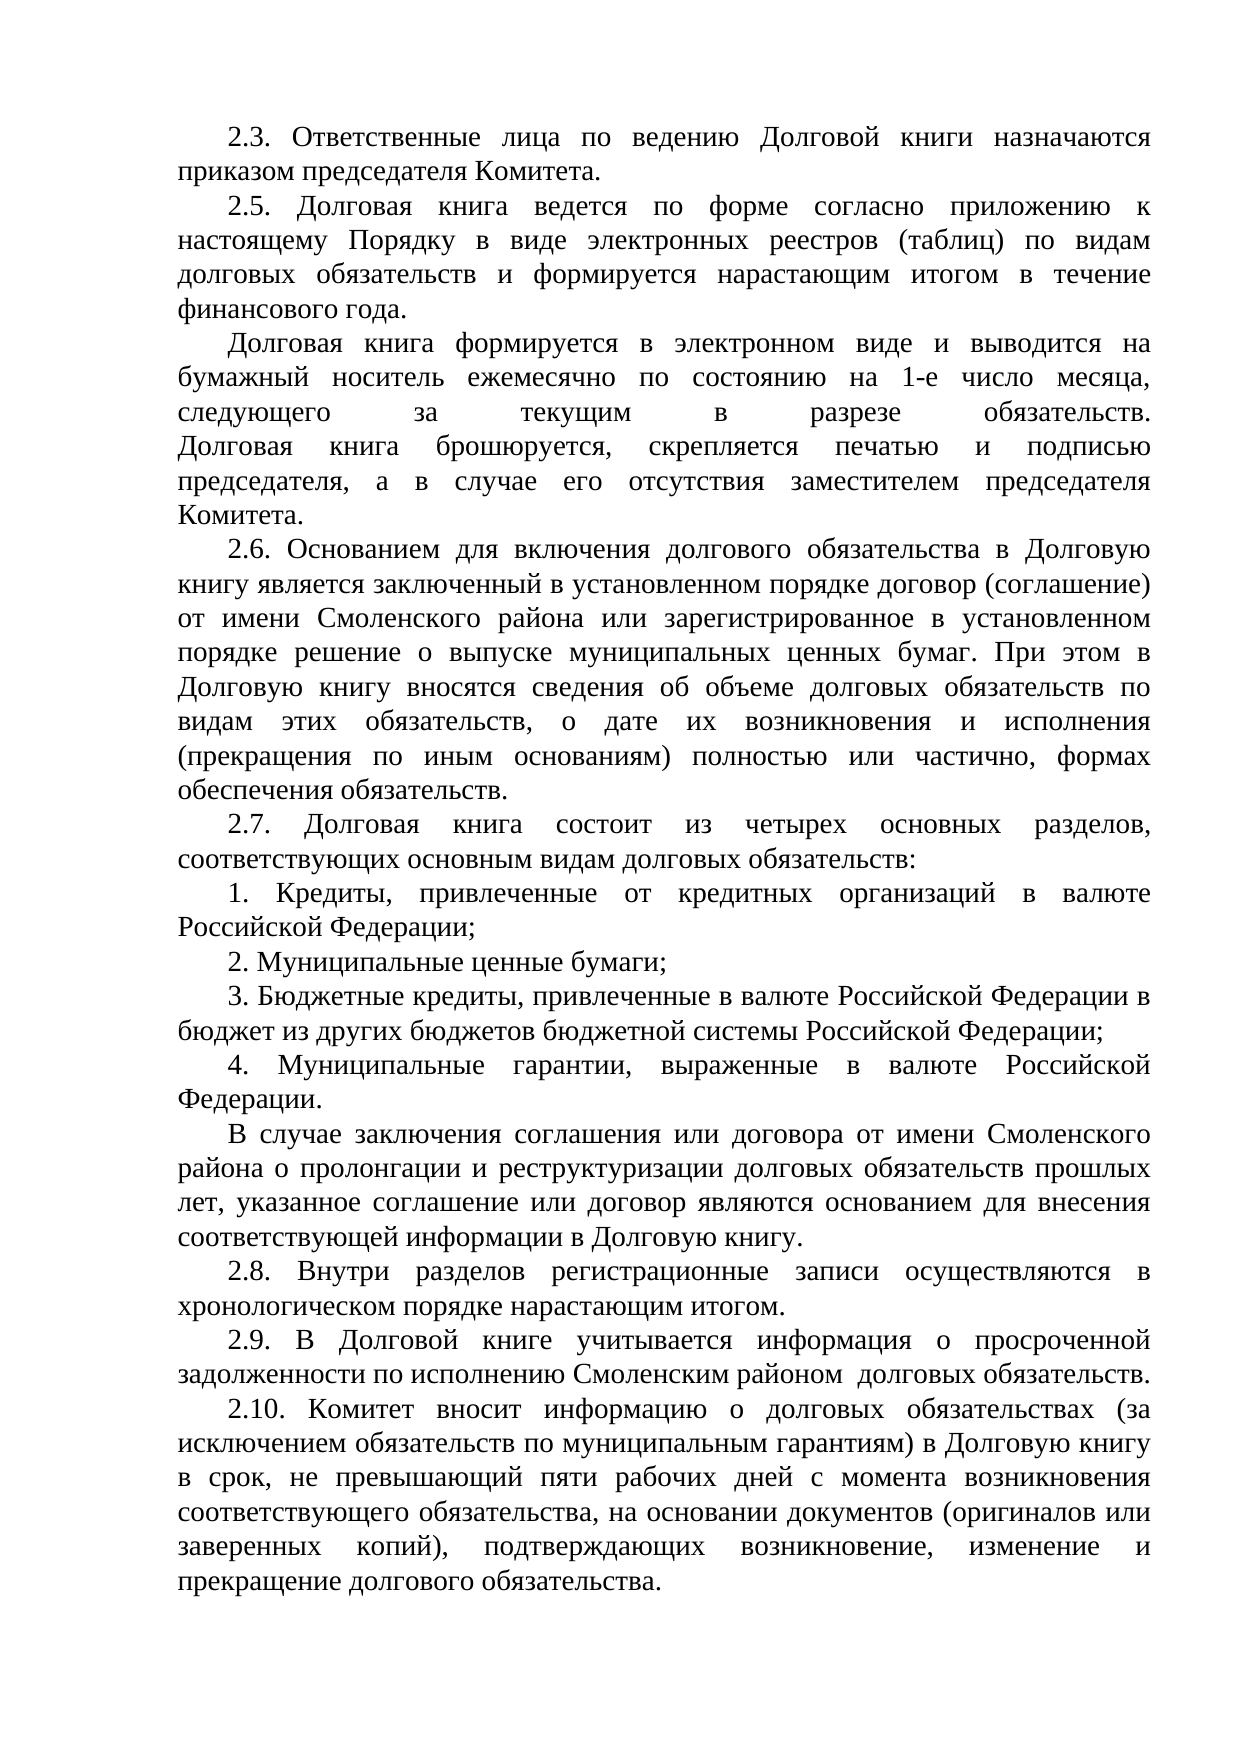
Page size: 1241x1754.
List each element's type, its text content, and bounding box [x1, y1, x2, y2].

text 4. Муниципальные гарантии, выраженные в валюте Российской Федерации. [177, 1046, 1152, 1115]
text 2.6. Основанием для включения долгового обязательства в Долговую книгу является заключенный в установленном порядке договор (соглашение) от имени Смоленского района или зарегистрированное в установленном порядке решение о выпуске муниципальных ценных бумаг. При этом в Долговую книгу вносятся сведения об объеме долговых обязательств по видам этих обязательств, о дате их возникновения и исполнения (прекращения по иным основаниям) полностью или частично, формах обеспечения обязательств. [177, 531, 1152, 806]
text 2. Муниципальные ценные бумаги; [177, 943, 1152, 977]
text В случае заключения соглашения или договора от имени Смоленского района о пролонгации и реструктуризации долговых обязательств прошлых лет, указанное соглашение или договор являются основанием для внесения соответствующей информации в Долговую книгу. [177, 1115, 1152, 1252]
text 2.5. Долговая книга ведется по форме согласно приложению к настоящему Порядку в виде электронных реестров (таблиц) по видам долговых обязательств и формируется нарастающим итогом в течение финансового года. [177, 187, 1152, 324]
text 2.10. Комитет вносит информацию о долговых обязательствах (за исключением обязательств по муниципальным гарантиям) в Долговую книгу в срок, не превышающий пяти рабочих дней с момента возникновения соответствующего обязательства, на основании документов (оригиналов или заверенных копий), подтверждающих возникновение, изменение и прекращение долгового обязательства. [177, 1390, 1152, 1596]
text 3. Бюджетные кредиты, привлеченные в валюте Российской Федерации в бюджет из других бюджетов бюджетной системы Российской Федерации; [177, 977, 1152, 1046]
text 2.8. Внутри разделов регистрационные записи осуществляются в хронологическом порядке нарастающим итогом. [177, 1252, 1152, 1321]
text 2.3. Ответственные лица по ведению Долговой книги назначаются приказом председателя Комитета. [177, 118, 1152, 187]
text 2.9. В Долговой книге учитывается информация о просроченной задолженности по исполнению Смоленским районом долговых обязательств. [177, 1321, 1152, 1390]
text Долговая книга формируется в электронном виде и выводится на бумажный носитель ежемесячно по состоянию на 1-е число месяца, следующего за текущим в разрезе обязательств. Долговая книга брошюруется, скрепляется печатью и подписью председателя, а в случае его отсутствия заместителем председателя Комитета. [177, 324, 1152, 531]
text 2.7. Долговая книга состоит из четырех основных разделов, соответствующих основным видам долговых обязательств: [177, 806, 1152, 874]
text 1. Кредиты, привлеченные от кредитных организаций в валюте Российской Федерации; [177, 874, 1152, 943]
